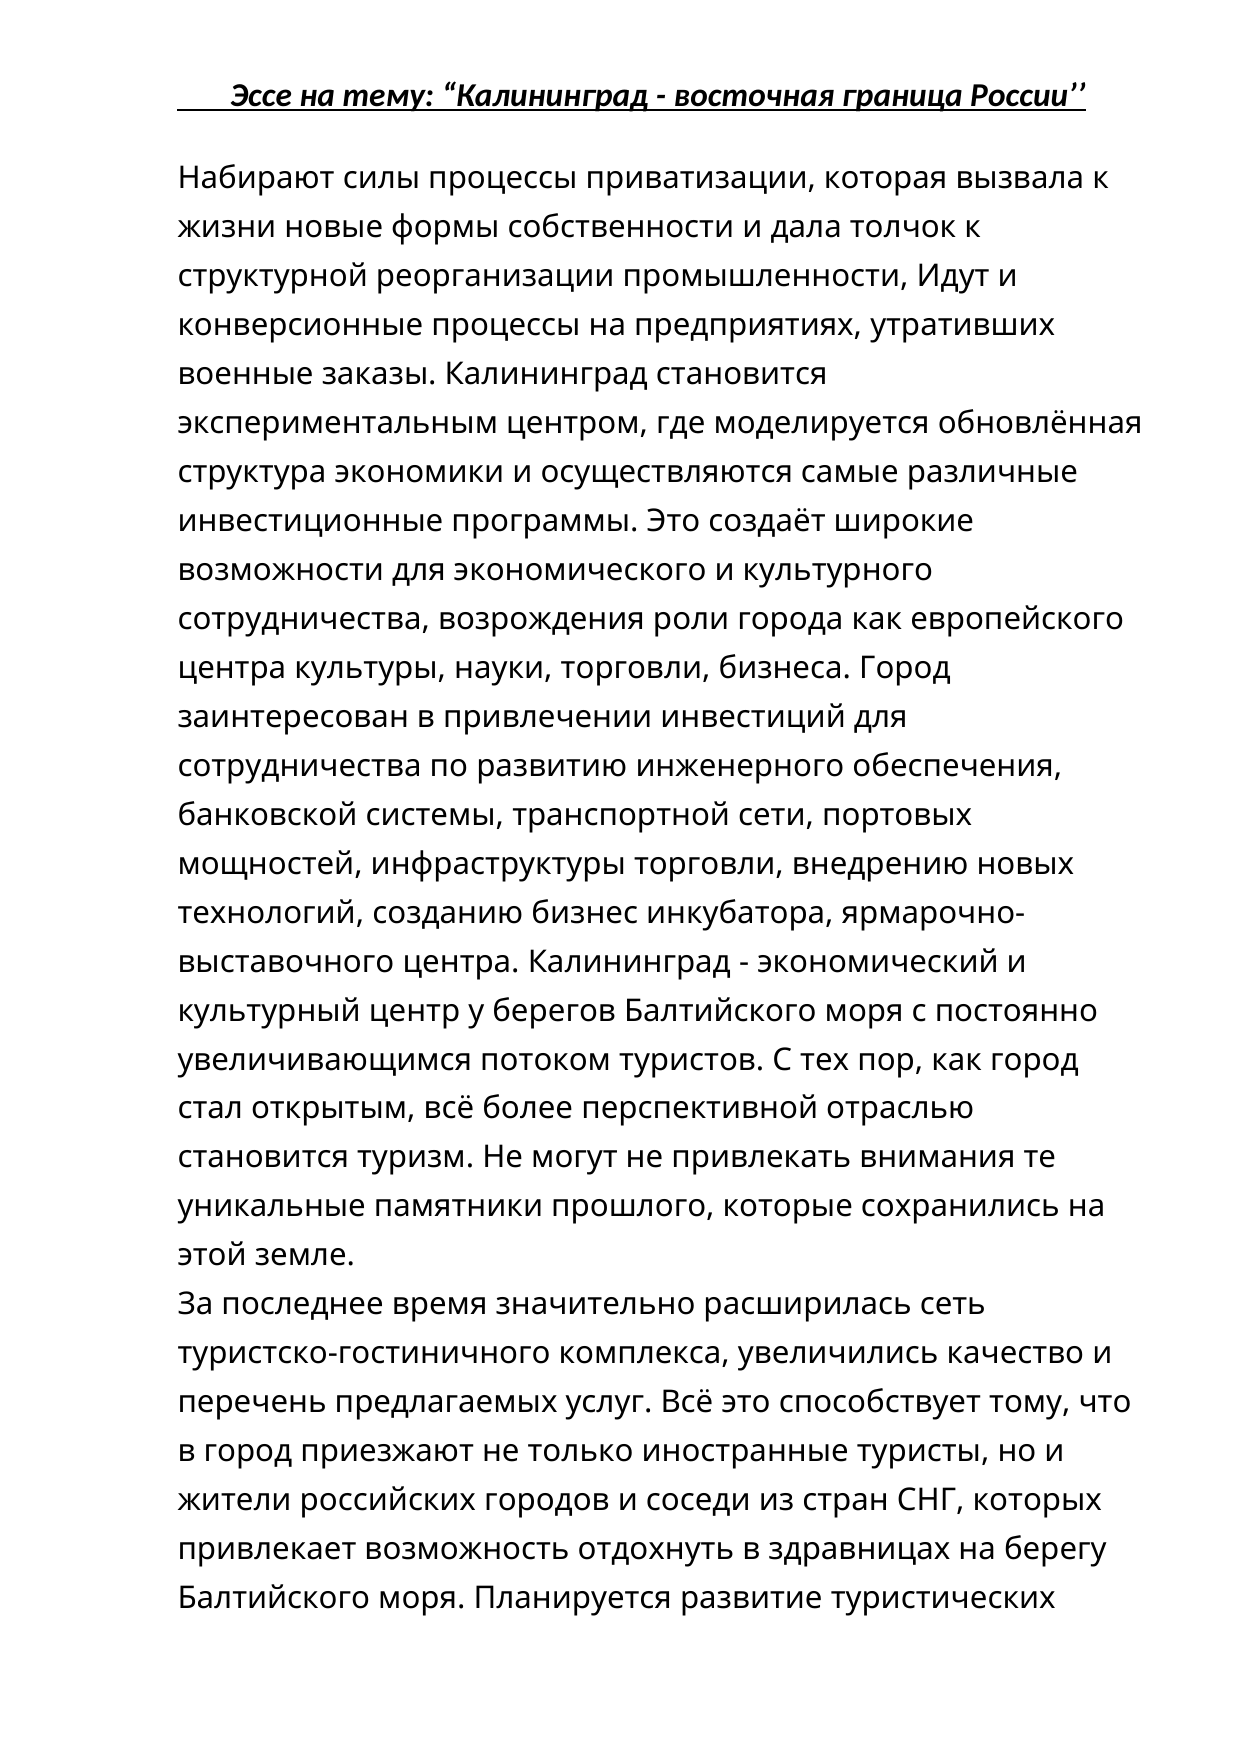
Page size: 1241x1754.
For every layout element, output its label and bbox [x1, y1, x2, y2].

text [177, 155, 1152, 1618]
